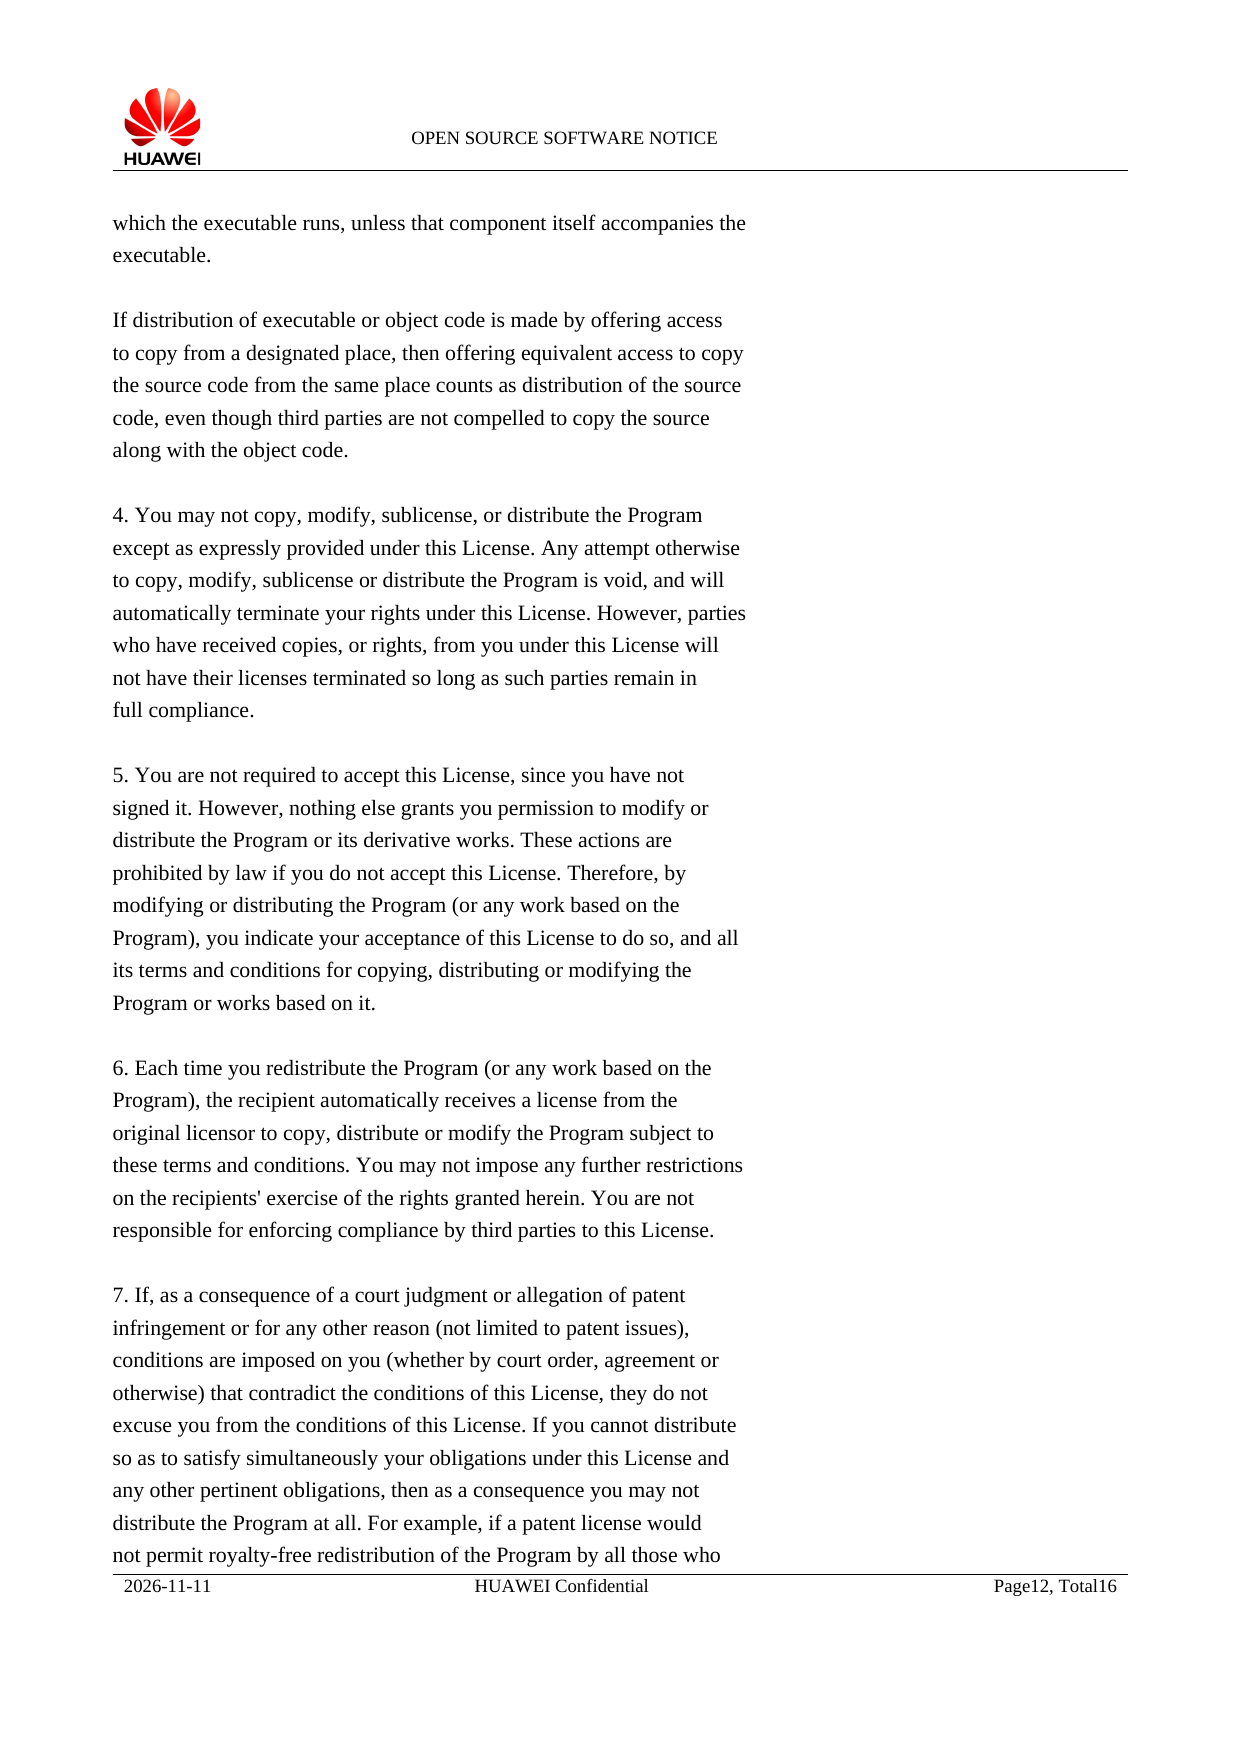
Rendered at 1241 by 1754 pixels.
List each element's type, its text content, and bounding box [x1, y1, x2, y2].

picture [124, 88, 201, 165]
